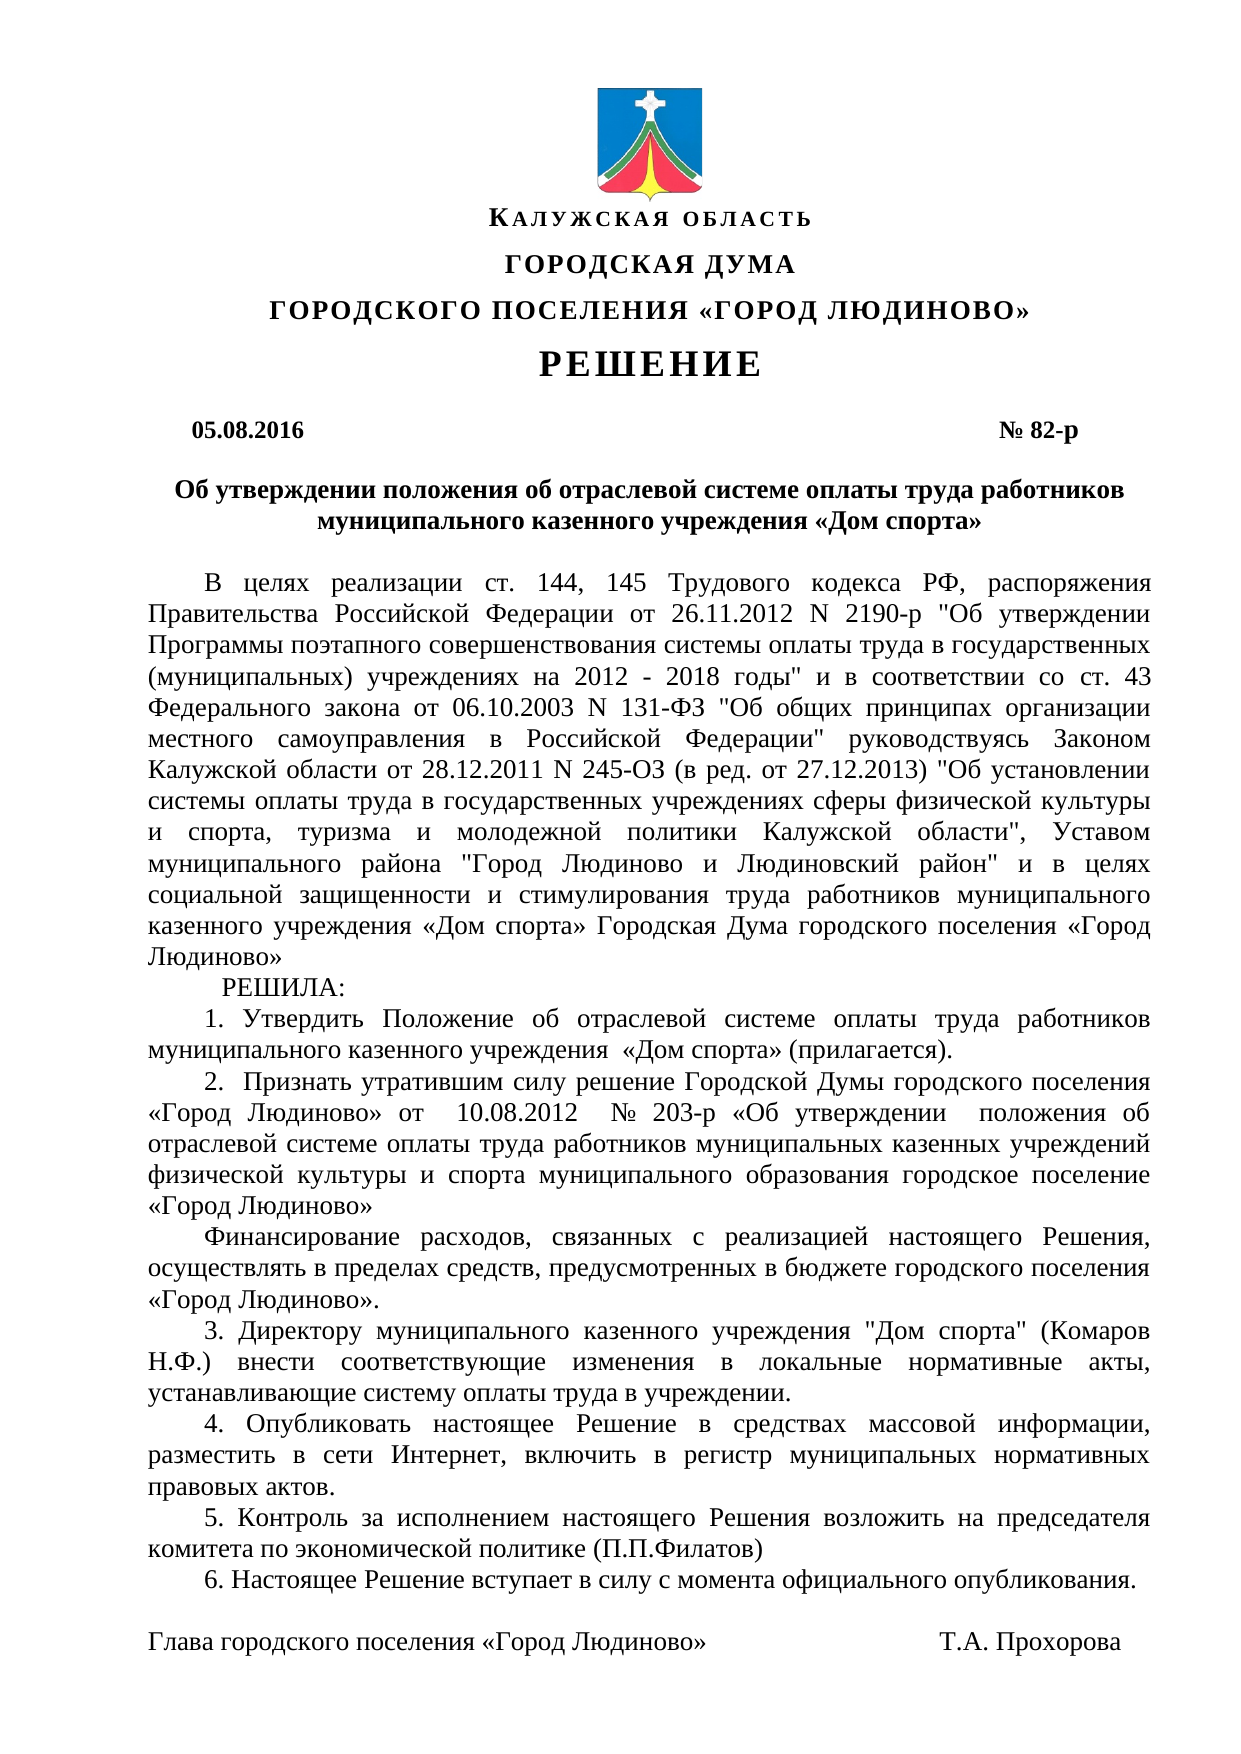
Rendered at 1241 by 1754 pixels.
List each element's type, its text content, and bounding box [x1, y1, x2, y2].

text 4. Опубликовать настоящее Решение в средствах массовой информации, разместить в сети Интернет, включить в регистр муниципальных нормативных правовых актов. [148, 1407, 1152, 1501]
picture [597, 88, 703, 202]
text 2. Признать утратившим силу решение Городской Думы городского поселения «Город Людиново» от 10.08.2012 № 203-р «Об утверждении положения об отраслевой системе оплаты труда работников муниципальных казенных учреждений физической культуры и спорта муниципального образования городское поселение «Город Людиново» [148, 1065, 1152, 1220]
text 1. Утвердить Положение об отраслевой системе оплаты труда работников муниципального казенного учреждения «Дом спорта» (прилагается). [148, 1002, 1152, 1065]
text ГОРОДСКАЯ ДУМА [148, 248, 1152, 279]
text 05.08.2016 № 82-р [148, 413, 1152, 444]
text В целях реализации ст. 144, 145 Трудового кодекса РФ, распоряжения Правительства Российской Федерации от 26.11.2012 N 2190-р "Об утверждении Программы поэтапного совершенствования системы оплаты труда в государственных (муниципальных) учреждениях на 2012 - 2018 годы" и в соответствии со ст. 43 Федерального закона от 06.10.2003 N 131-ФЗ "Об общих принципах организации местного самоуправления в Российской Федерации" руководствуясь Законом Калужской области от 28.12.2011 N 245-ОЗ (в ред. от 27.12.2013) "Об установлении системы оплаты труда в государственных учреждениях сферы физической культуры и спорта, туризма и молодежной политики Калужской области", Уставом муниципального района "Город Людиново и Людиновский район" и в целях социальной защищенности и стимулирования труда работников муниципального казенного учреждения «Дом спорта» Городская Дума городского поселения «Город Людиново» [148, 566, 1152, 971]
text городского поселения «Город ЛЮдиново» [148, 294, 1152, 326]
text 3. Директору муниципального казенного учреждения "Дом спорта" (Комаров Н.Ф.) внести соответствующие изменения в локальные нормативные акты, устанавливающие систему оплаты труда в учреждении. [148, 1314, 1152, 1407]
text 5. Контроль за исполнением настоящего Решения возложить на председателя комитета по экономической политике (П.П.Филатов) [148, 1501, 1152, 1563]
text решение [148, 341, 1152, 384]
text Глава городского поселения «Город Людиново» Т.А. Прохорова [148, 1625, 1152, 1656]
text Финансирование расходов, связанных с реализацией настоящего Решения, осуществлять в пределах средств, предусмотренных в бюджете городского поселения «Город Людиново». [148, 1220, 1152, 1314]
text РЕШИЛА: [148, 971, 1152, 1002]
text Калужская область [148, 201, 1152, 232]
text 6. Настоящее Решение вступает в силу с момента официального опубликования. [148, 1563, 1152, 1594]
text Об утверждении положения об отраслевой системе оплаты труда работников муниципального казенного учреждения «Дом спорта» [148, 473, 1152, 535]
